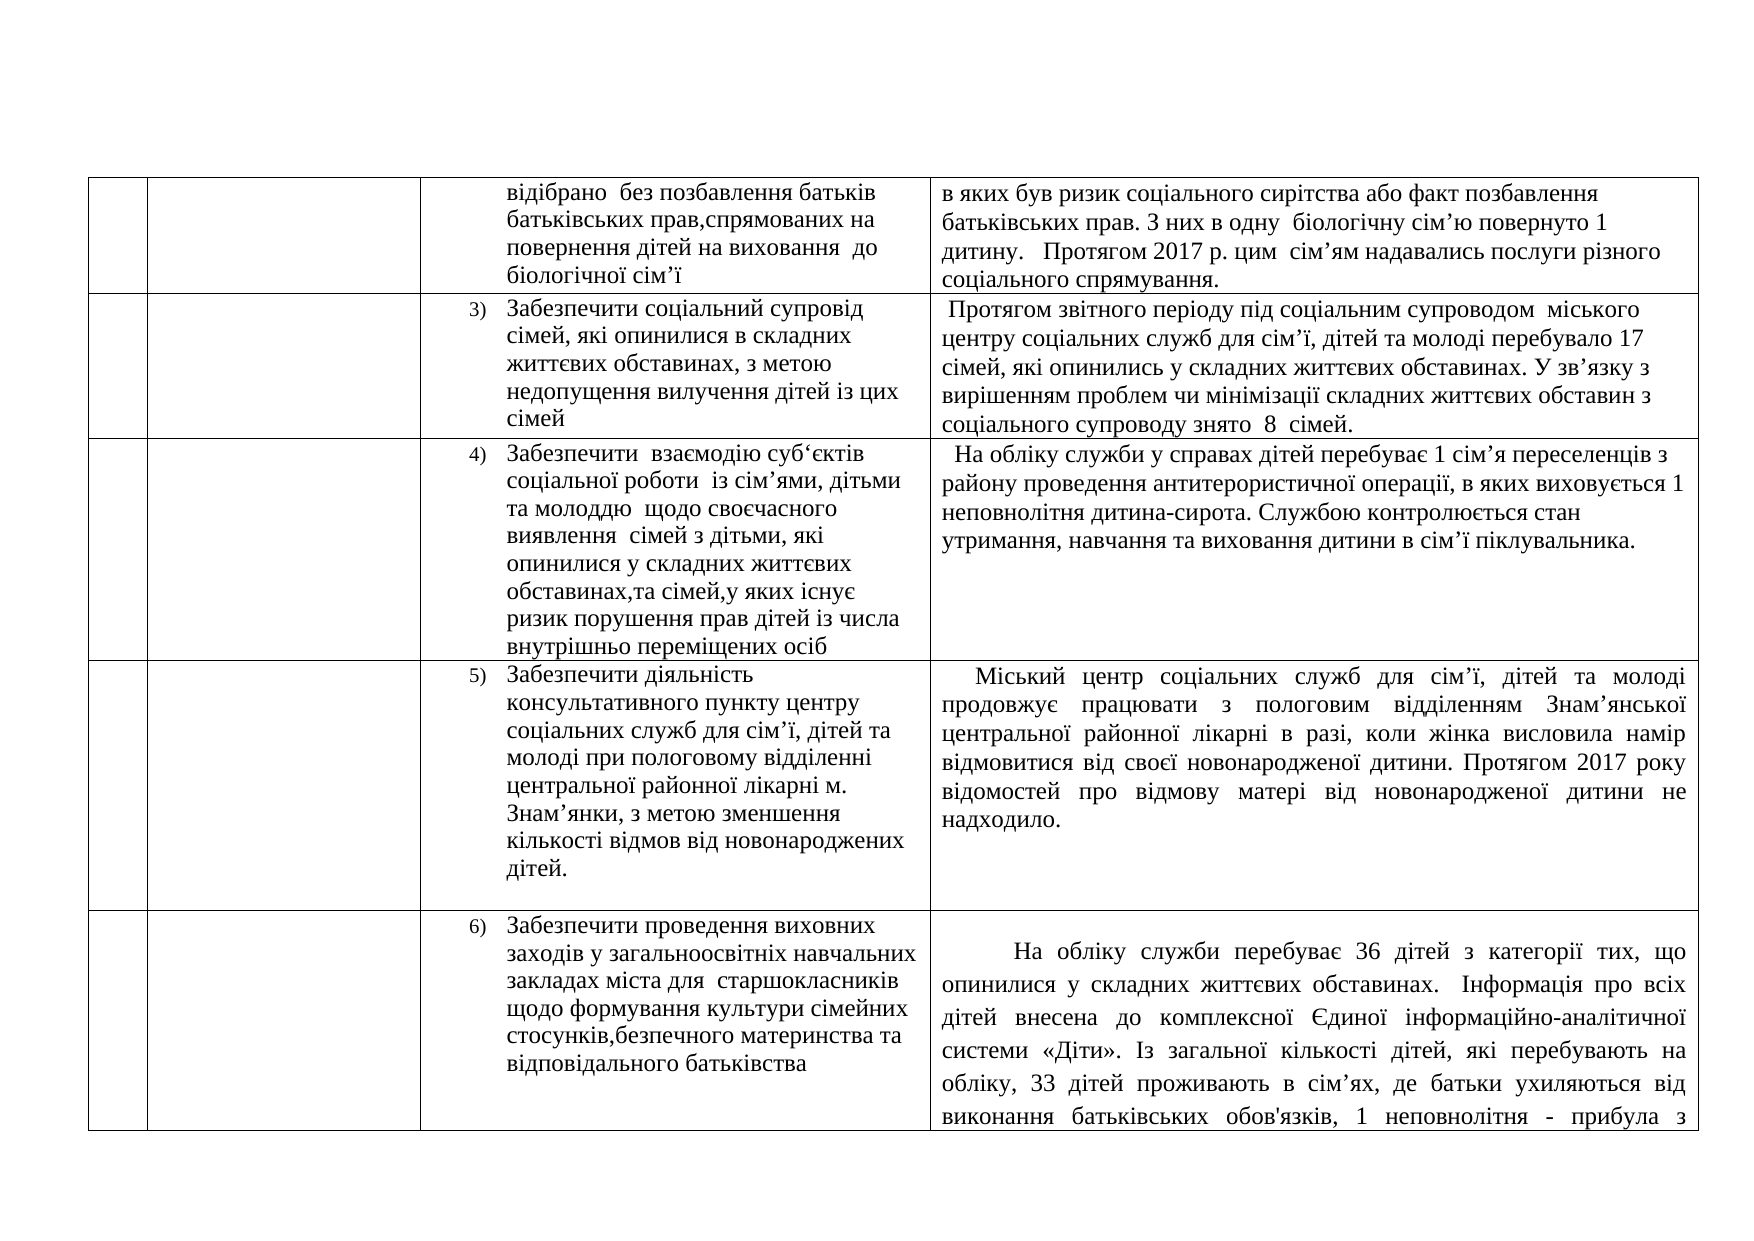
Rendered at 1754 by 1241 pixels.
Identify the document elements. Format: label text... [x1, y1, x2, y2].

table_cell [148, 439, 420, 660]
table_cell Міський центр соціальних служб для сім’ї, дітей та молоді продовжує працювати з пологовим відділенням Знам’янської центральної районної лікарні в разі, коли жінка висловила намір відмовитися від своєї новонародженої дитини. Протягом 2017 року відомостей про відмову матері від новонародженої дитини не надходило. [931, 661, 1698, 910]
table_cell [89, 178, 147, 293]
table_cell [89, 294, 147, 438]
table_cell Забезпечити взаємодію суб‘єктів соціальної роботи із сім’ями, дітьми та молоддю щодо своєчасного виявлення сімей з дітьми, які опинилися у складних життєвих обставинах,та сімей,у яких існує ризик порушення прав дітей із числа внутрішньо переміщених осіб [421, 439, 930, 660]
table_cell [148, 294, 420, 438]
table_cell На обліку служби у справах дітей перебуває 1 сім’я переселенців з району проведення антитерористичної операції, в яких виховується 1 неповнолітня дитина-сирота. Службою контролюється стан утримання, навчання та виховання дитини в сім’ї піклувальника. [931, 439, 1698, 660]
table_cell [148, 178, 420, 293]
table_cell Забезпечити соціальний супровід сімей, які опинилися в складних життєвих обставинах, з метою недопущення вилучення дітей із цих сімей [421, 294, 930, 438]
table_cell [148, 911, 420, 1130]
table_cell [148, 661, 420, 910]
table_cell [89, 911, 147, 1130]
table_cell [421, 911, 930, 1130]
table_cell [421, 178, 930, 293]
table_cell Протягом звітного періоду під соціальним супроводом міського центру соціальних служб для сім’ї, дітей та молоді перебувало 17 сімей, які опинились у складних життєвих обставинах. У зв’язку з вирішенням проблем чи мінімізації складних життєвих обставин з соціального супроводу знято 8 сімей. [931, 294, 1698, 438]
table_cell [89, 439, 147, 660]
table_cell Забезпечити діяльність консультативного пункту центру соціальних служб для сім’ї, дітей та молоді при пологовому відділенні центральної районної лікарні м. Знам’янки, з метою зменшення кількості відмов від новонароджених дітей. [421, 661, 930, 910]
table_cell [89, 661, 147, 910]
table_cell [931, 911, 1698, 1130]
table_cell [931, 178, 1698, 293]
